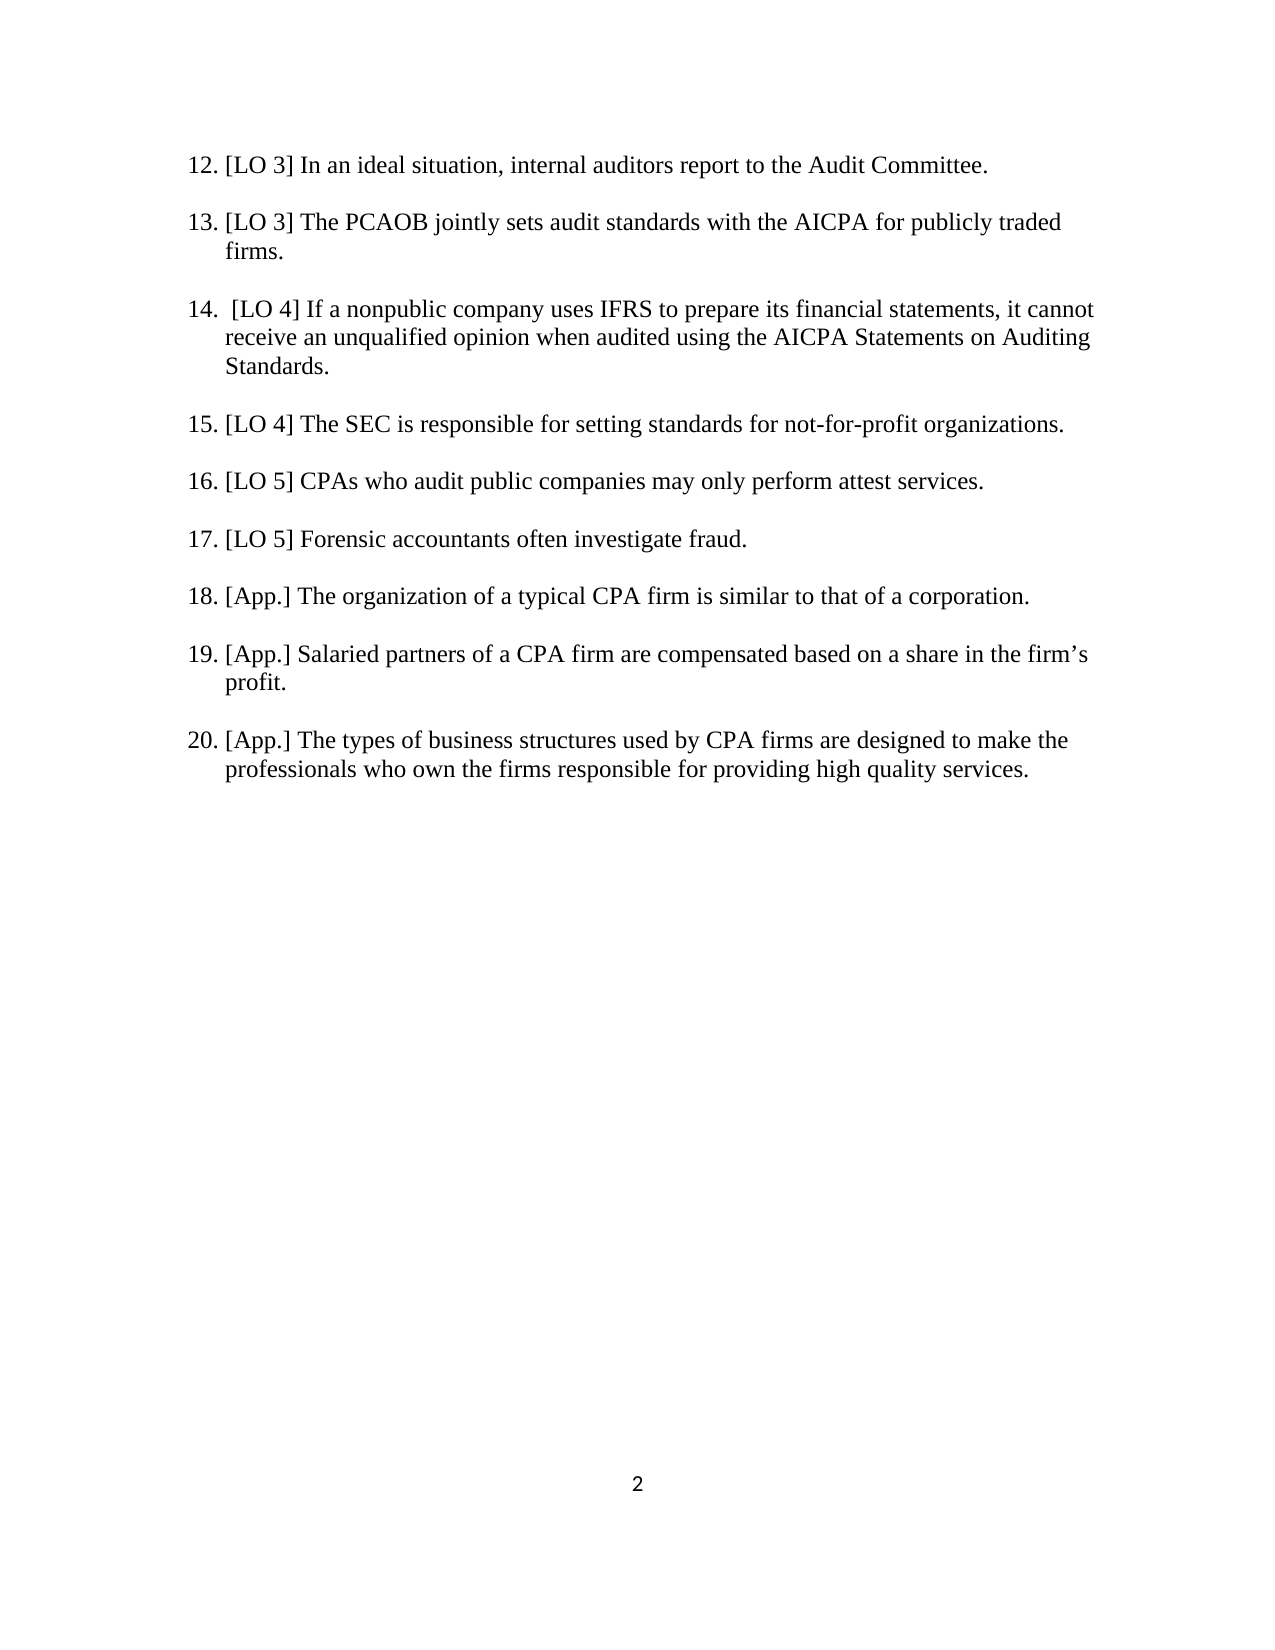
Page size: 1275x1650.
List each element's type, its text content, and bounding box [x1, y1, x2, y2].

list [LO 4] If a nonpublic company uses to prepare its financial statements, it cannot receive an unqualified opinion when audited using the AICPA Statements on Auditing Standards. [187, 294, 1125, 380]
list [LO 5] Forensic accountants often investigate fraud. [187, 524, 1125, 552]
list [LO 3] In an ideal situation, internal auditors report to the Audit Committee. [187, 150, 1125, 179]
list [App.] The types of business structures used by CPA firms are designed to make the professionals who own the firms responsible for providing high quality services. [187, 725, 1125, 782]
list [LO 4] The is responsible for setting standards for not-for-profit organizations. [187, 409, 1125, 437]
list [App.] The organization of a typical CPA firm is similar to that of a corporation. [187, 581, 1125, 610]
list [LO 3] The PCAOB jointly sets audit standards with the AICPA for publicly traded firms. [187, 207, 1125, 265]
list [App.] Salaried partners of a CPA firm are compensated based on a share in the firm’s profit. [187, 639, 1125, 696]
list [LO 5] CPAs who audit public companies may only perform attest services. [187, 466, 1125, 495]
